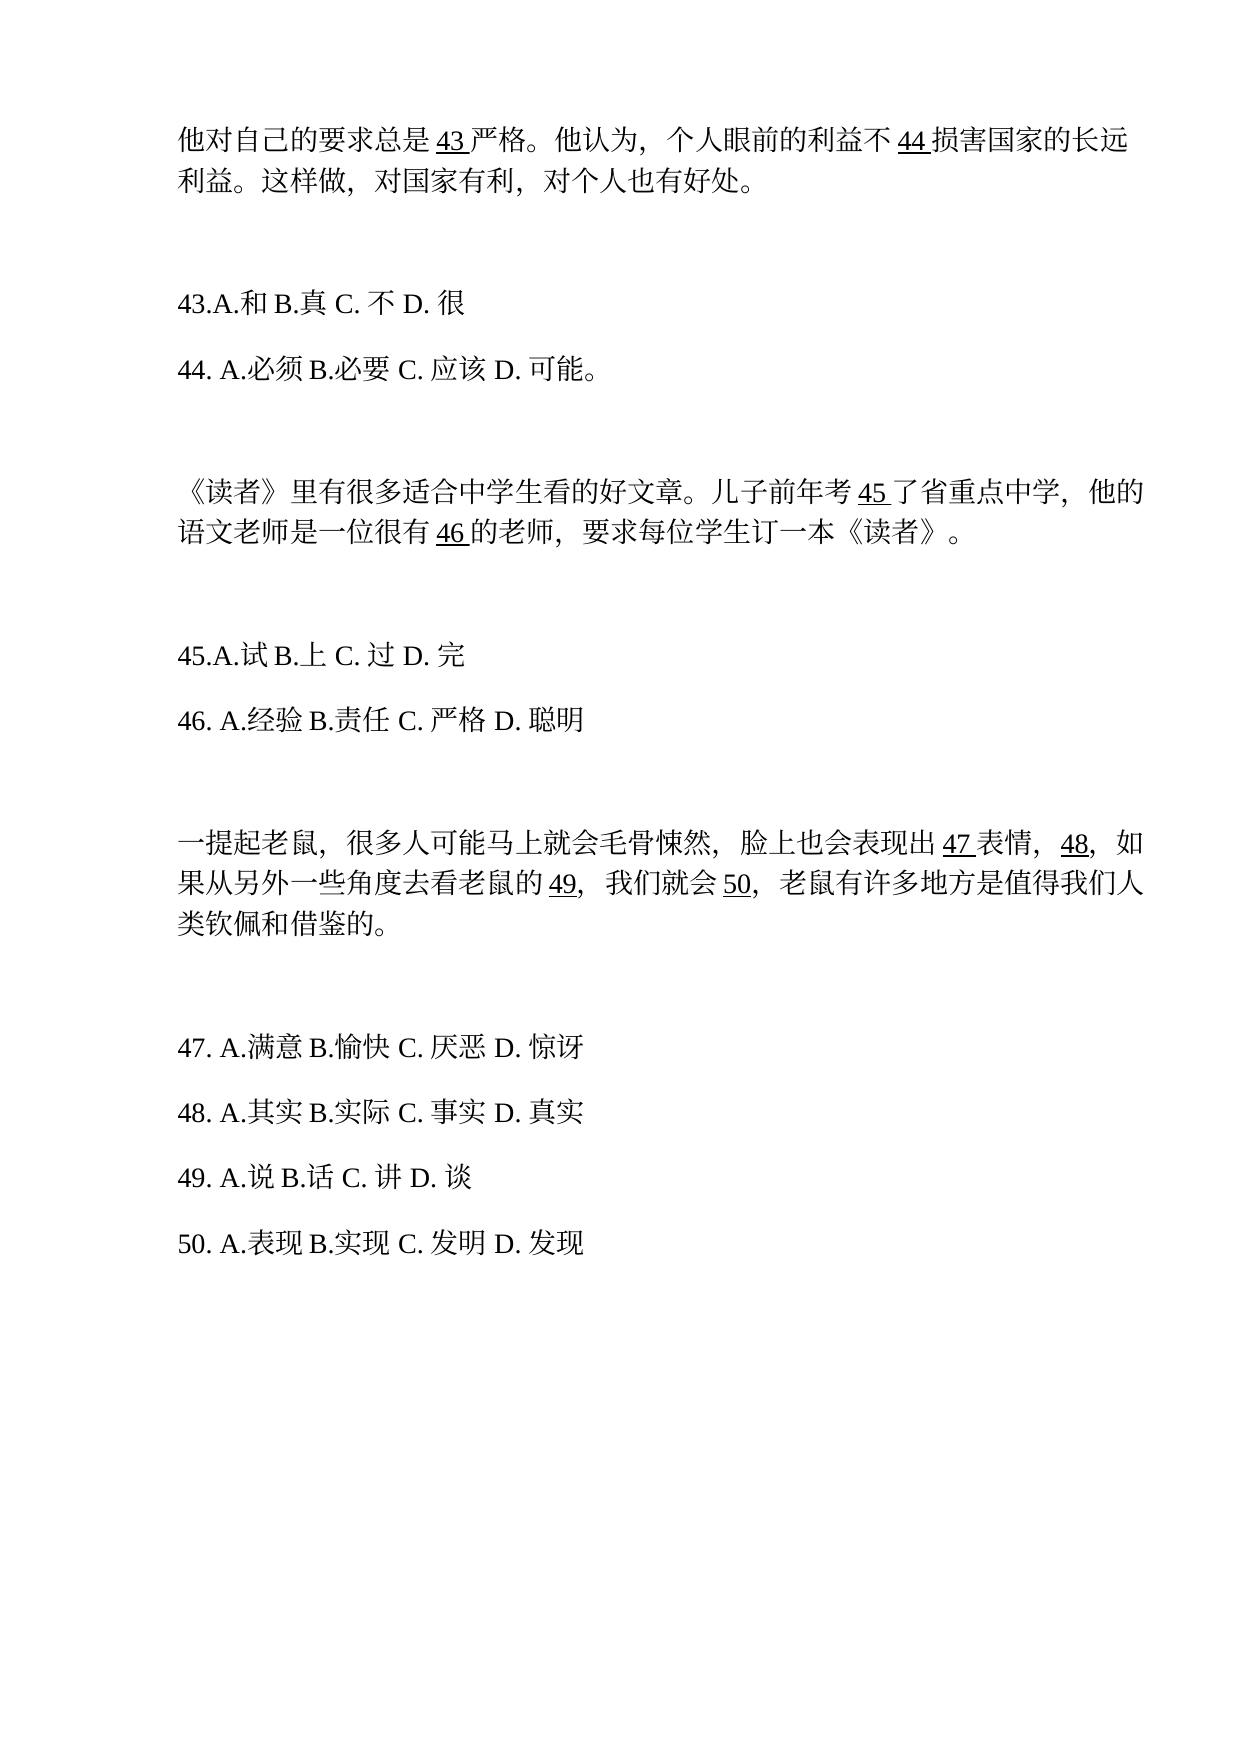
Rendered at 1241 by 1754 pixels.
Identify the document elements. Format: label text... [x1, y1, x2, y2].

text 一提起老鼠，很多人可能马上就会毛骨悚然，脸上也会表现出47表情，48，如果从另外一些角度去看老鼠的49，我们就会50，老鼠有许多地方是值得我们人类钦佩和借鉴的。 [177, 821, 1152, 942]
text 44. A.必须B.必要 C. 应该 D. 可能。 [177, 347, 1152, 387]
text 他对自己的要求总是43严格。他认为，个人眼前的利益不44损害国家的长远利益。这样做，对国家有利，对个人也有好处。 [177, 118, 1152, 199]
text 47. A.满意B.愉快 C. 厌恶 D. 惊讶 [177, 1025, 1152, 1065]
text 43.A.和B.真 C. 不 D. 很 [177, 281, 1152, 322]
text 48. A.其实B.实际 C. 事实 D. 真实 [177, 1090, 1152, 1131]
text 49. A.说B.话 C. 讲 D. 谈 [177, 1156, 1152, 1196]
text 46. A.经验B.责任 C. 严格 D. 聪明 [177, 698, 1152, 739]
text 45.A.试B.上 C. 过 D. 完 [177, 633, 1152, 673]
text 50. A.表现B.实现 C. 发明 D. 发现 [177, 1221, 1152, 1261]
text 《读者》里有很多适合中学生看的好文章。儿子前年考45了省重点中学，他的语文老师是一位很有46的老师，要求每位学生订一本《读者》。 [177, 469, 1152, 550]
